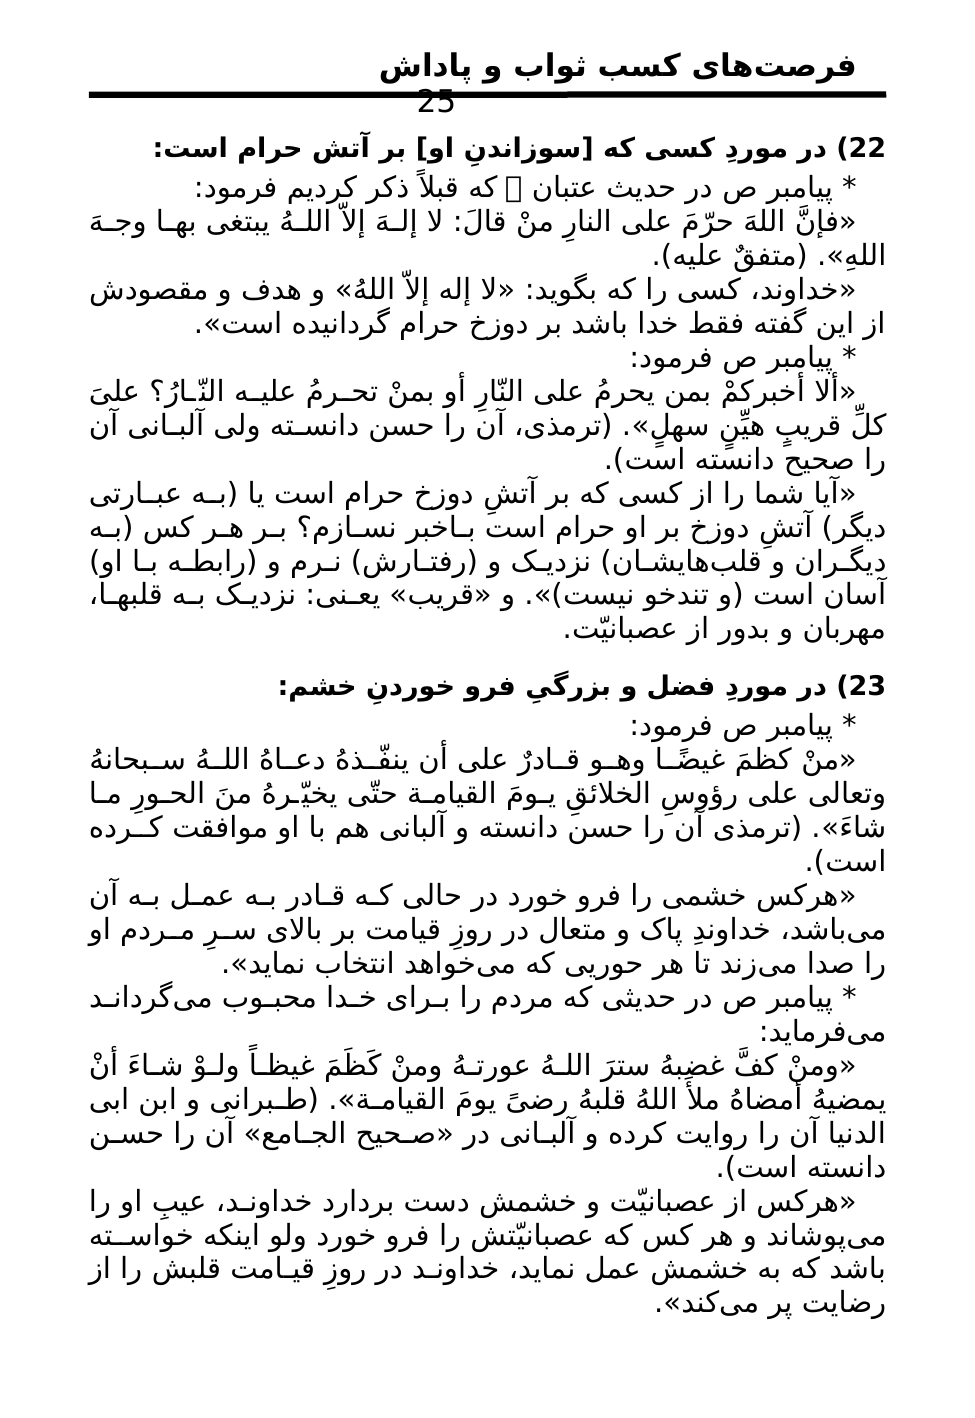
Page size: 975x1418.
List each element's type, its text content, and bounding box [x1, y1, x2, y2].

text «خداوند، کسی را که بگوید: «لا إله إلاّ اللهُ» و هدف و مقصودش از این گفته فقط خدا باشد بر دوزخ حرام گردانیده است». [89, 272, 886, 340]
text * پیامبر ص در حدیث عتبان که قبلاً ذکر کردیم فرمود: [89, 170, 886, 204]
text 22) در موردِ کسی که [سوزاندنِ او] بر آتش حرام است: [89, 132, 886, 164]
text «هرکس از عصبانیّت و خشمش دست بردارد خداوند، عیبِ او را می‌پوشاند و هر کس که عصبانیّتش را فرو خورد ولو اینکه خواسته باشد که به خشمش عمل نماید، خداوند در روزِ قیامت قلبش را از رضایت پر می‌کند». [89, 1184, 886, 1320]
text * پیامبر ص فرمود: [89, 708, 886, 742]
text «هرکس خشمی را فرو خورد در حالی که قادر به عمل به آن می‌باشد، خداوندِ پاک و متعال در روزِ قیامت بر بالای سرِ مردم او را صدا می‌زند تا هر حوریی که می‌خواهد انتخاب نماید». [89, 878, 886, 980]
text * پیامبر ص فرمود: [89, 340, 886, 374]
text «ألا أخبرکمْ بمن یحرمُ علی النّارِ أو بمنْ تحرمُ علیه النّارُ؟ علیَ کلِّ قریبٍ هیِّنٍ سهلٍ». (ترمذی، آن را حسن دانسته ولی آلبانی آن را صحیح دانسته است). [89, 374, 886, 476]
text «ومنْ کفَّ غضبهُ سترَ اللهُ عورتهُ ومنْ كَظَمَ غیظاً ولوْ شاءَ أنْ یمضیهُ أمضاهُ ملأَ اللهُ قلبهُ رضیً یومَ القیامة». (طبرانی و ابن ابی الدنیا آن را روایت کرده و آلبانی در «صحیح الجامع» آن را حسن دانسته است). [89, 1048, 886, 1184]
text * پیامبر ص در حدیثی که مردم را برای خدا محبوب می‌گرداند می‌فرماید: [89, 980, 886, 1048]
text 23) در موردِ فضل و بزرگیِ فرو خوردنِ خشم: [89, 671, 886, 702]
text «منْ کظمَ غیضًا وهو قادرٌ علی أن ینفّذهُ دعاهُ اللهُ سبحانهُ وتعالی علی رؤوسِ الخلائقِ یومَ القیامة حتّی یخیّرهُ منَ الحورِ ما شاءَ». (ترمذی آن را حسن دانسته و آلبانی هم با او موافقت کرده است). [89, 742, 886, 878]
text «آیا شما را از کسی که بر آتشِ دوزخ حرام است یا (به عبارتی دیگر) آتشِ دوزخ بر او حرام است باخبر نسازم؟ بر هر کس (به دیگران و قلب‌هایشان) نزدیک و (رفتارش) نرم و (رابطه با او) آسان است (و تندخو نیست)». و «قریب» یعنی: نزدیک به قلبها، مهربان و بدور از عصبانیّت. [89, 476, 886, 646]
text «فإنَّ اللهَ حرّمَ علی النارِ منْ قالَ: لا إلهَ إلاّ اللهُ یبتغی بها وجهَ اللهِ». (متفقٌ علیه). [89, 204, 886, 272]
